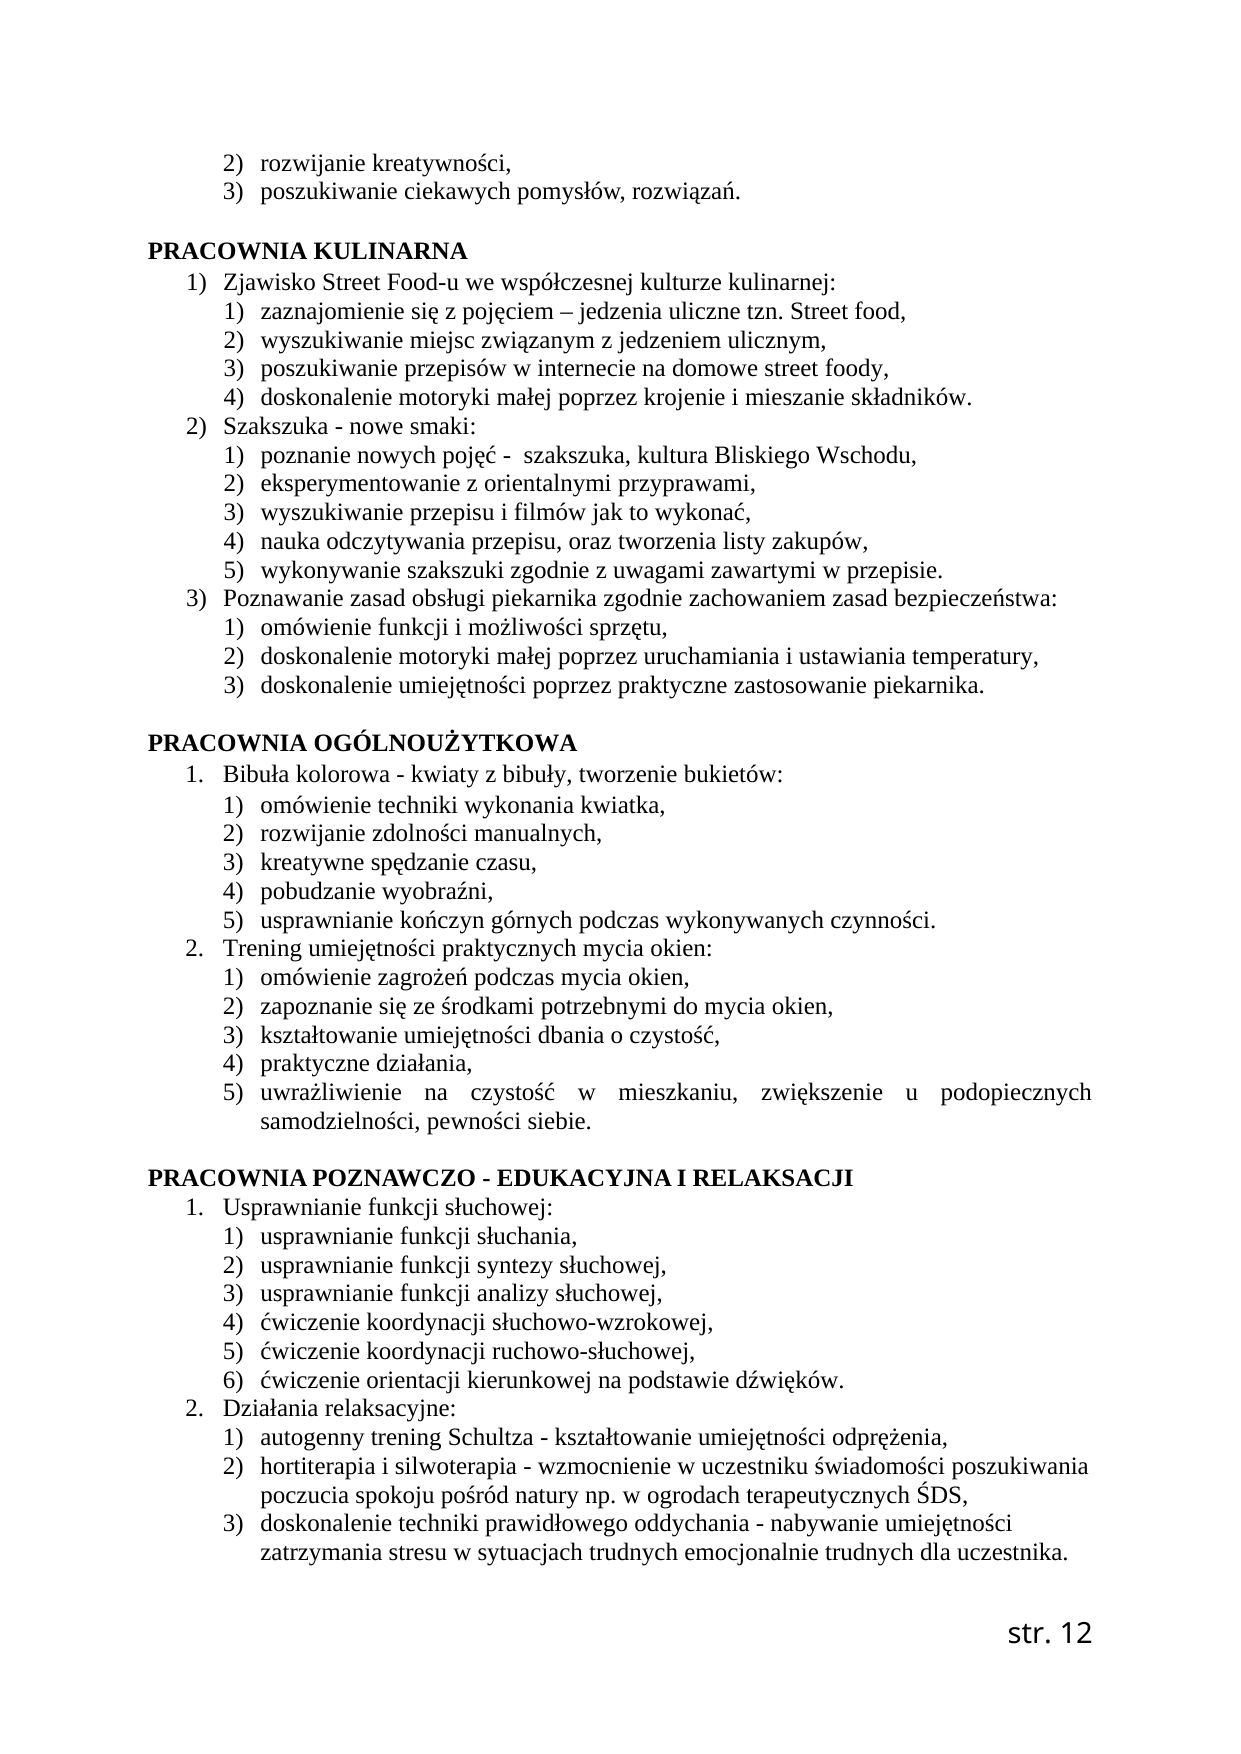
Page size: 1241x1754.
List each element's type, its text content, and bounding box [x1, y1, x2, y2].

list doskonalenie motoryki małej poprzez krojenie i mieszanie składników. [223, 382, 1093, 411]
list nauka odczytywania przepisu, oraz tworzenia listy zakupów, [223, 526, 1093, 555]
list pobudzanie wyobraźni, [223, 876, 1093, 905]
list omówienie techniki wykonania kwiatka, [223, 790, 1093, 818]
list rozwijanie kreatywności, [223, 148, 1093, 176]
subtitle zatrzymania stresu w sytuacjach trudnych emocjonalnie trudnych dla uczestnika. [148, 1537, 1093, 1566]
text PRACOWNIA OGÓLNOUŻYTKOWA [148, 728, 1093, 756]
list zapoznanie się ze środkami potrzebnymi do mycia okien, [223, 991, 1093, 1020]
list poszukiwanie przepisów w internecie na domowe street foody, [223, 353, 1093, 382]
list Usprawnianie funkcji słuchowej: [185, 1192, 1093, 1221]
list usprawnianie kończyn górnych podczas wykonywanych czynności. [223, 905, 1093, 933]
list uwrażliwienie na czystość w mieszkaniu, zwiększenie u podopiecznych samodzielności, pewności siebie. [223, 1077, 1093, 1135]
subtitle usprawnianie funkcji słuchania, [223, 1221, 1093, 1250]
list wyszukiwanie miejsc związanym z jedzeniem ulicznym, [223, 325, 1093, 353]
list Szakszuka - nowe smaki: [186, 411, 1093, 440]
subtitle ćwiczenie koordynacji słuchowo-wzrokowej, [223, 1307, 1093, 1336]
list poznanie nowych pojęć - szakszuka, kultura Bliskiego Wschodu, [223, 440, 1093, 468]
list omówienie zagrożeń podczas mycia okien, [223, 962, 1093, 991]
list poszukiwanie ciekawych pomysłów, rozwiązań. [223, 176, 1093, 205]
list wykonywanie szakszuki zgodnie z uwagami zawartymi w przepisie. [223, 555, 1093, 583]
list wyszukiwanie przepisu i filmów jak to wykonać, [223, 497, 1093, 526]
subtitle hortiterapia i silwoterapia - wzmocnienie w uczestniku świadomości poszukiwania [223, 1451, 1093, 1480]
subtitle poczucia spokoju pośród natury np. w ogrodach terapeutycznych ŚDS, [148, 1480, 1093, 1508]
list Poznawanie zasad obsługi piekarnika zgodnie zachowaniem zasad bezpieczeństwa: [186, 583, 1093, 612]
list zaznajomienie się z pojęciem – jedzenia uliczne tzn. Street food, [223, 296, 1093, 325]
subtitle usprawnianie funkcji syntezy słuchowej, [223, 1250, 1093, 1278]
list Bibuła kolorowa - kwiaty z bibuły, tworzenie bukietów: [185, 759, 1093, 787]
list kreatywne spędzanie czasu, [223, 847, 1093, 876]
subtitle ćwiczenie orientacji kierunkowej na podstawie dźwięków. [223, 1365, 1093, 1393]
list eksperymentowanie z orientalnymi przyprawami, [223, 468, 1093, 497]
list doskonalenie umiejętności poprzez praktyczne zastosowanie piekarnika. [223, 670, 1093, 698]
subtitle usprawnianie funkcji analizy słuchowej, [223, 1278, 1093, 1307]
list rozwijanie zdolności manualnych, [223, 818, 1093, 847]
list praktyczne działania, [223, 1048, 1093, 1077]
subtitle doskonalenie techniki prawidłowego oddychania - nabywanie umiejętności [223, 1508, 1093, 1537]
list doskonalenie motoryki małej poprzez uruchamiania i ustawiania temperatury, [223, 641, 1093, 670]
text PRACOWNIA POZNAWCZO - EDUKACYJNA I RELAKSACJI [148, 1163, 1093, 1192]
list kształtowanie umiejętności dbania o czystość, [223, 1020, 1093, 1048]
subtitle ćwiczenie koordynacji ruchowo-słuchowej, [223, 1336, 1093, 1365]
list Zjawisko Street Food-u we współczesnej kulturze kulinarnej: [186, 267, 1093, 296]
list omówienie funkcji i możliwości sprzętu, [223, 612, 1093, 641]
text PRACOWNIA KULINARNA [148, 236, 1093, 265]
list Trening umiejętności praktycznych mycia okien: [185, 933, 1093, 962]
subtitle autogenny trening Schultza - kształtowanie umiejętności odprężenia, [223, 1422, 1093, 1451]
subtitle Działania relaksacyjne: [185, 1393, 1093, 1422]
